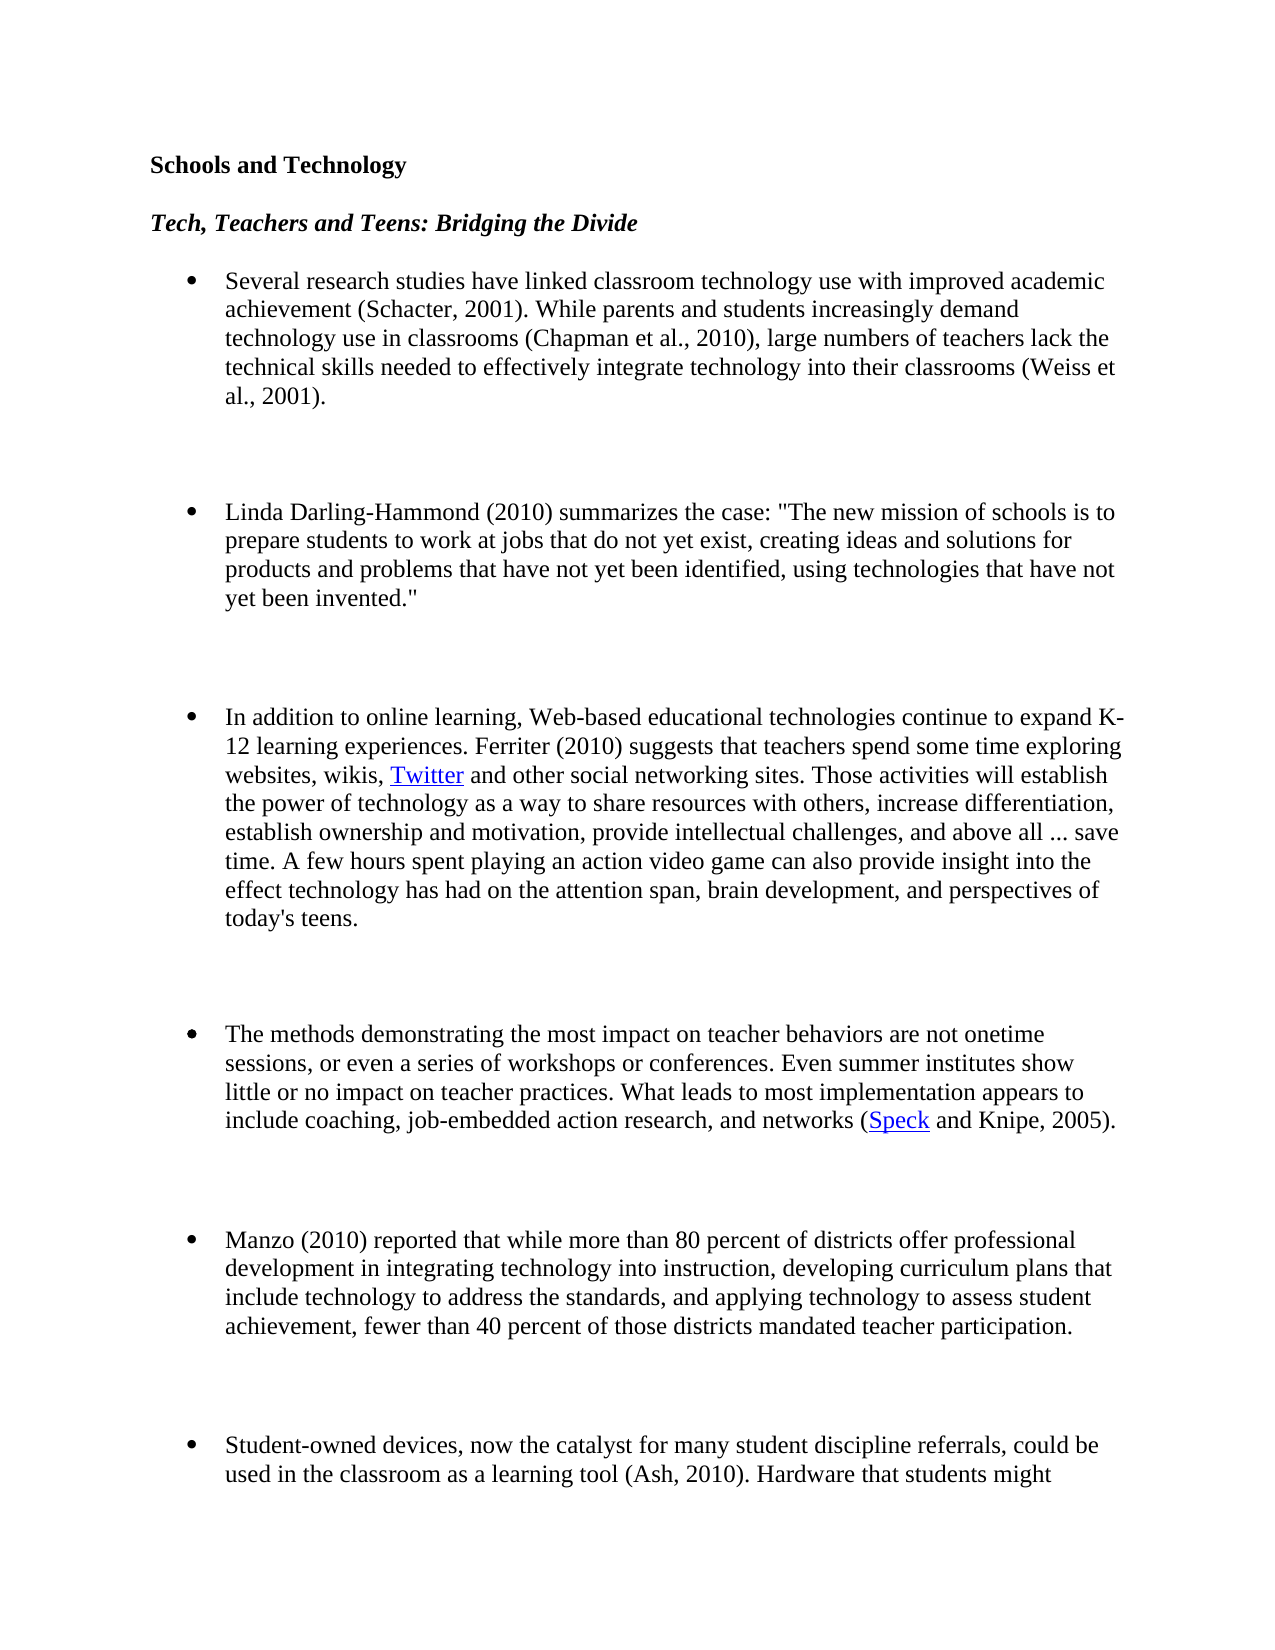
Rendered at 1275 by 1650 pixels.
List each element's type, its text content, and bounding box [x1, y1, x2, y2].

list Linda Darling-Hammond (2010) summarizes the case: "The new mission of schools is to prepare students to work at jobs that do not yet exist, creating ideas and solutions for products and problems that have not yet been identified, using technologies that have not yet been invented." [187, 497, 1125, 612]
list Several research studies have linked classroom technology use with improved academic achievement (Schacter, 2001). While parents and students increasingly demand technology use in classrooms (Chapman et al., 2010), large numbers of teachers lack the technical skills needed to effectively integrate technology into their classrooms (Weiss et al., 2001). [187, 266, 1125, 409]
text Tech, Teachers and Teens: Bridging the Divide [150, 208, 1125, 237]
text Schools and Technology [150, 150, 1125, 179]
list The methods demonstrating the most impact on teacher behaviors are not onetime sessions, or even a series of workshops or conferences. Even summer institutes show little or no impact on teacher practices. What leads to most implementation appears to include coaching, job-embedded action research, and networks (Speck and Knipe, 2005). [187, 1019, 1125, 1134]
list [187, 1430, 1125, 1488]
list In addition to online learning, Web-based educational technologies continue to expand K-12 learning experiences. Ferriter (2010) suggests that teachers spend some time exploring websites, wikis, Twitter and other social networking sites. Those activities will establish the power of technology as a way to share resources with others, increase differentiation, establish ownership and motivation, provide intellectual challenges, and above all ... save time. A few hours spent playing an action video game can also provide insight into the effect technology has had on the attention span, brain development, and perspectives of today's teens. [187, 702, 1125, 932]
list Manzo (2010) reported that while more than 80 percent of districts offer professional development in integrating technology into instruction, developing curriculum plans that include technology to address the standards, and applying technology to assess student achievement, fewer than 40 percent of those districts mandated teacher participation. [187, 1225, 1125, 1340]
